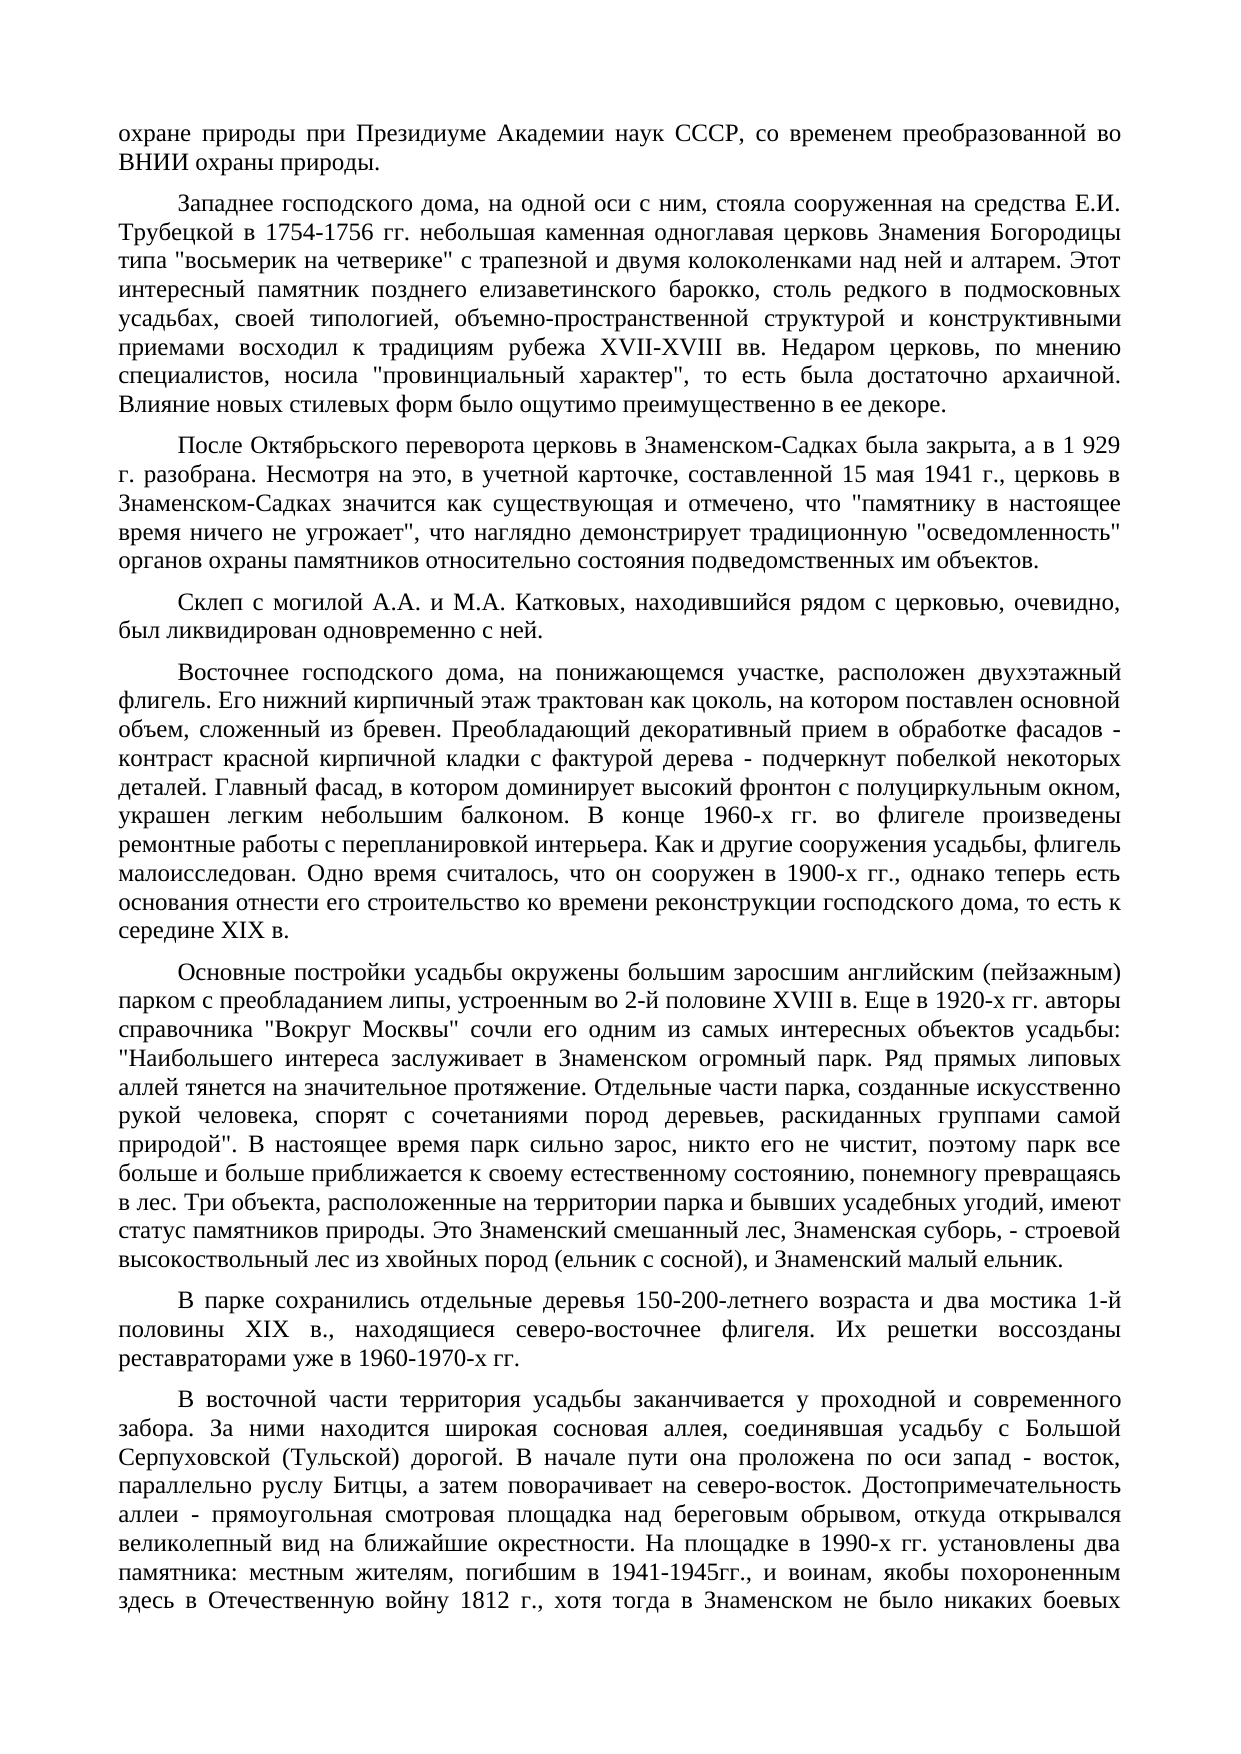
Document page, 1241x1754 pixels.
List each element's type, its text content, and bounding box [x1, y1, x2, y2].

text Склеп с могилой А.А. и М.А. Катковых, находившийся рядом с церковью, очевидно, был ликвидирован одновременно с ней. [118, 587, 1122, 644]
text В парке сохранились отдельные деревья 150-200-летнего возраста и два мостика 1-й половины XIX в., находящиеся северо-восточнее флигеля. Их решетки воссозданы реставраторами уже в 1960-1970-х гг. [118, 1286, 1122, 1372]
text Западнее господского дома, на одной оси с ним, стояла сооруженная на средства Е.И. Трубецкой в 1754-1756 гг. небольшая каменная одноглавая церковь Знамения Богородицы типа "восьмерик на четверике" с трапезной и двумя колоколенками над ней и алтарем. Этот интересный памятник позднего елизаветинского барокко, столь редкого в подмосковных усадьбах, своей типологией, объемно-пространственной структурой и конструктивными приемами восходил к традициям рубежа XVII-XVIII вв. Недаром церковь, по мнению специалистов, носила "провинциальный характер", то есть была достаточно архаичной. Влияние новых стилевых форм было ощутимо преимущественно в ее декоре. [118, 188, 1122, 418]
text Восточнее господского дома, на понижающемся участке, расположен двухэтажный флигель. Его нижний кирпичный этаж трактован как цоколь, на котором поставлен основной объем, сложенный из бревен. Преобладающий декоративный прием в обработке фасадов - контраст красной кирпичной кладки с фактурой дерева - подчеркнут побелкой некоторых деталей. Главный фасад, в котором доминирует высокий фронтон с полуциркульным окном, украшен легким небольшим балконом. В конце 1960-х гг. во флигеле произведены ремонтные работы с перепланировкой интерьера. Как и другие сооружения усадьбы, флигель малоисследован. Одно время считалось, что он сооружен в 1900-х гг., однако теперь есть основания отнести его строительство ко времени реконструкции господского дома, то есть к середине XIX в. [118, 657, 1122, 944]
text Основные постройки усадьбы окружены большим заросшим английским (пейзажным) парком с преобладанием липы, устроенным во 2-й половине XVIII в. Еще в 1920-х гг. авторы справочника "Вокруг Москвы" сочли его одним из самых интересных объектов усадьбы: "Наибольшего интереса заслуживает в Знаменском огромный парк. Ряд прямых липовых аллей тянется на значительное протяжение. Отдельные части парка, созданные искусственно рукой человека, спорят с сочетаниями пород деревьев, раскиданных группами самой природой". В настоящее время парк сильно зарос, никто его не чистит, поэтому парк все больше и больше приближается к своему естественному состоянию, понемногу превращаясь в лес. Три объекта, расположенные на территории парка и бывших усадебных угодий, имеют статус памятников природы. Это Знаменский смешанный лес, Знаменская суборь, - строевой высокоствольный лес из хвойных пород (ельник с сосной), и Знаменский малый ельник. [118, 957, 1122, 1273]
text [118, 118, 1122, 176]
text После Октябрьского переворота церковь в Знаменском-Садках была закрыта, а в 1 929 г. разобрана. Несмотря на это, в учетной карточке, составленной 15 мая 1941 г., церковь в Знаменском-Садках значится как существующая и отмечено, что "памятнику в настоящее время ничего не угрожает", что наглядно демонстрирует традиционную "осведомленность" органов охраны памятников относительно состояния подведомственных им объектов. [118, 431, 1122, 574]
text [118, 1384, 1122, 1614]
